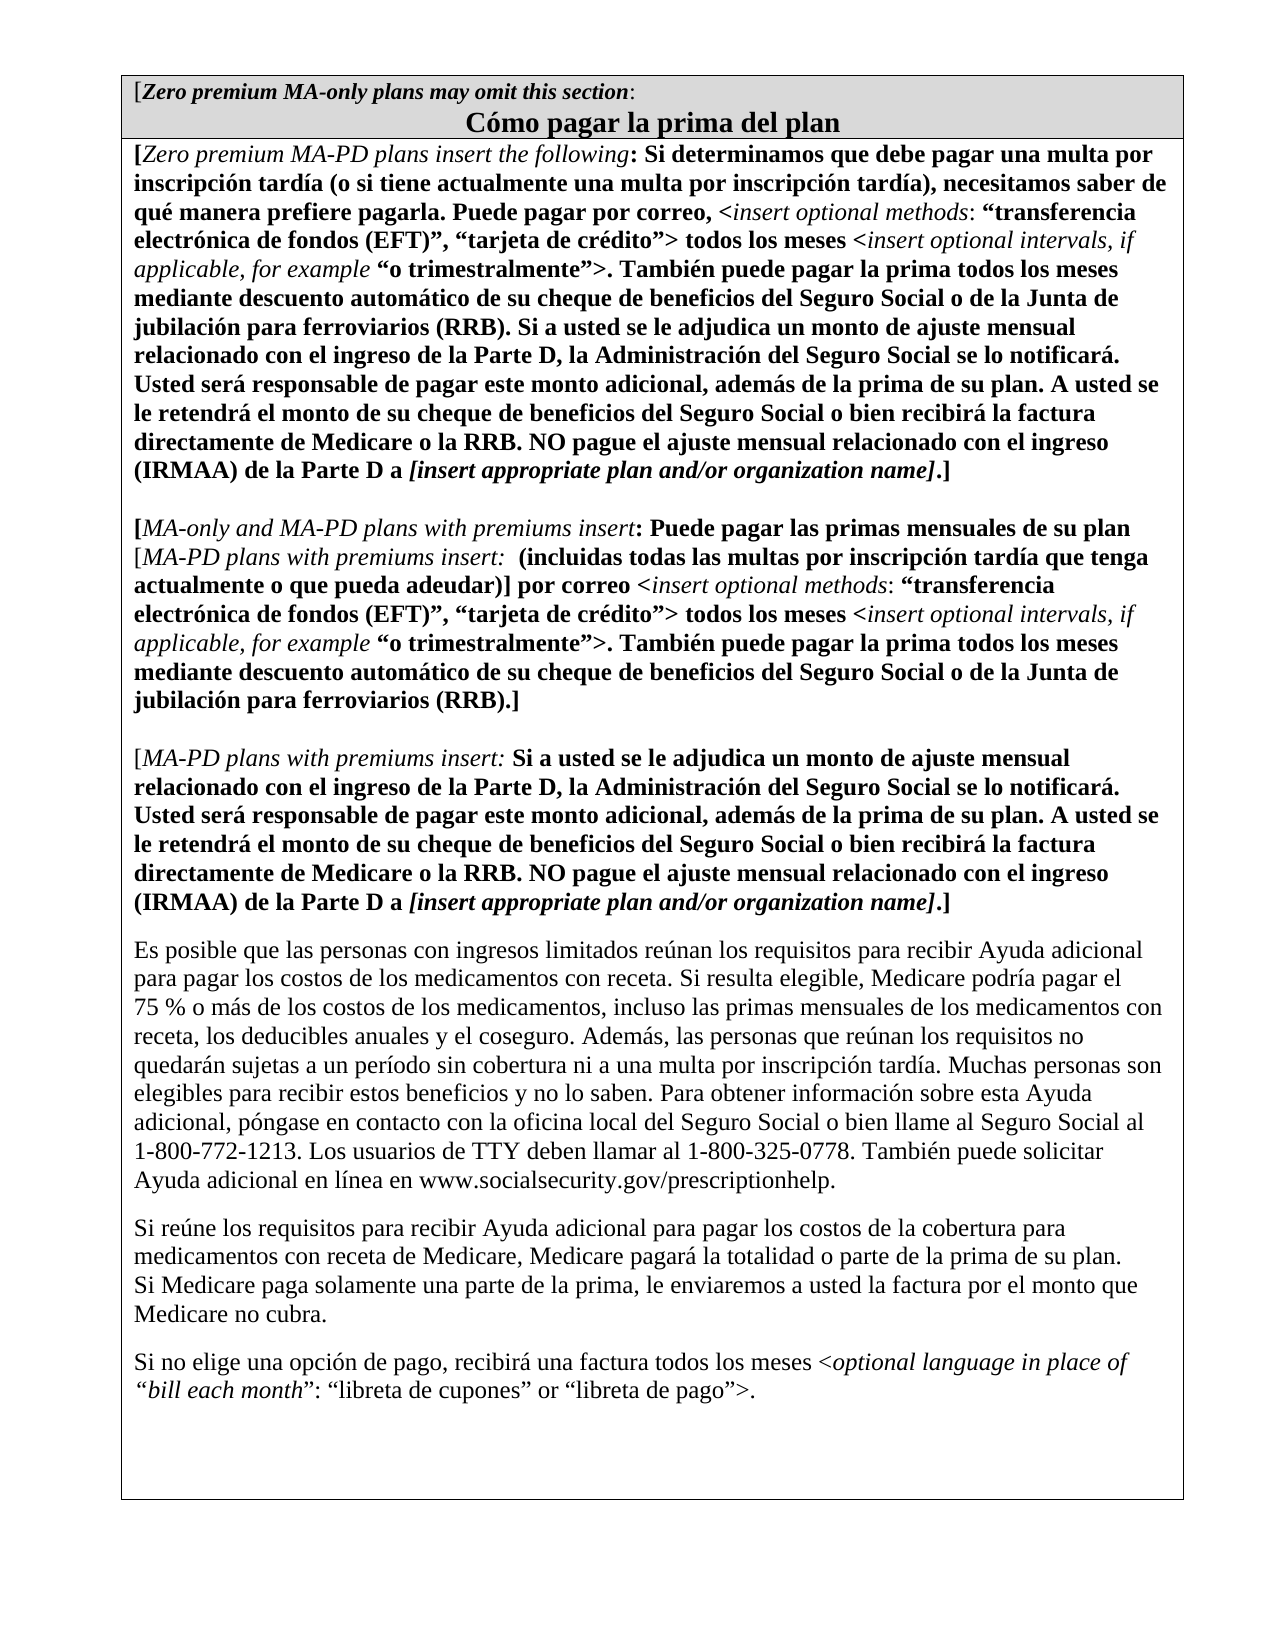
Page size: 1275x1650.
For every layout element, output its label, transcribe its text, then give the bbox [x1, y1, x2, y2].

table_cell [122, 139, 1183, 1498]
table_cell [Zero premium MA-only plans may omit this section: Cómo pagar la prima del plan [122, 76, 1183, 138]
